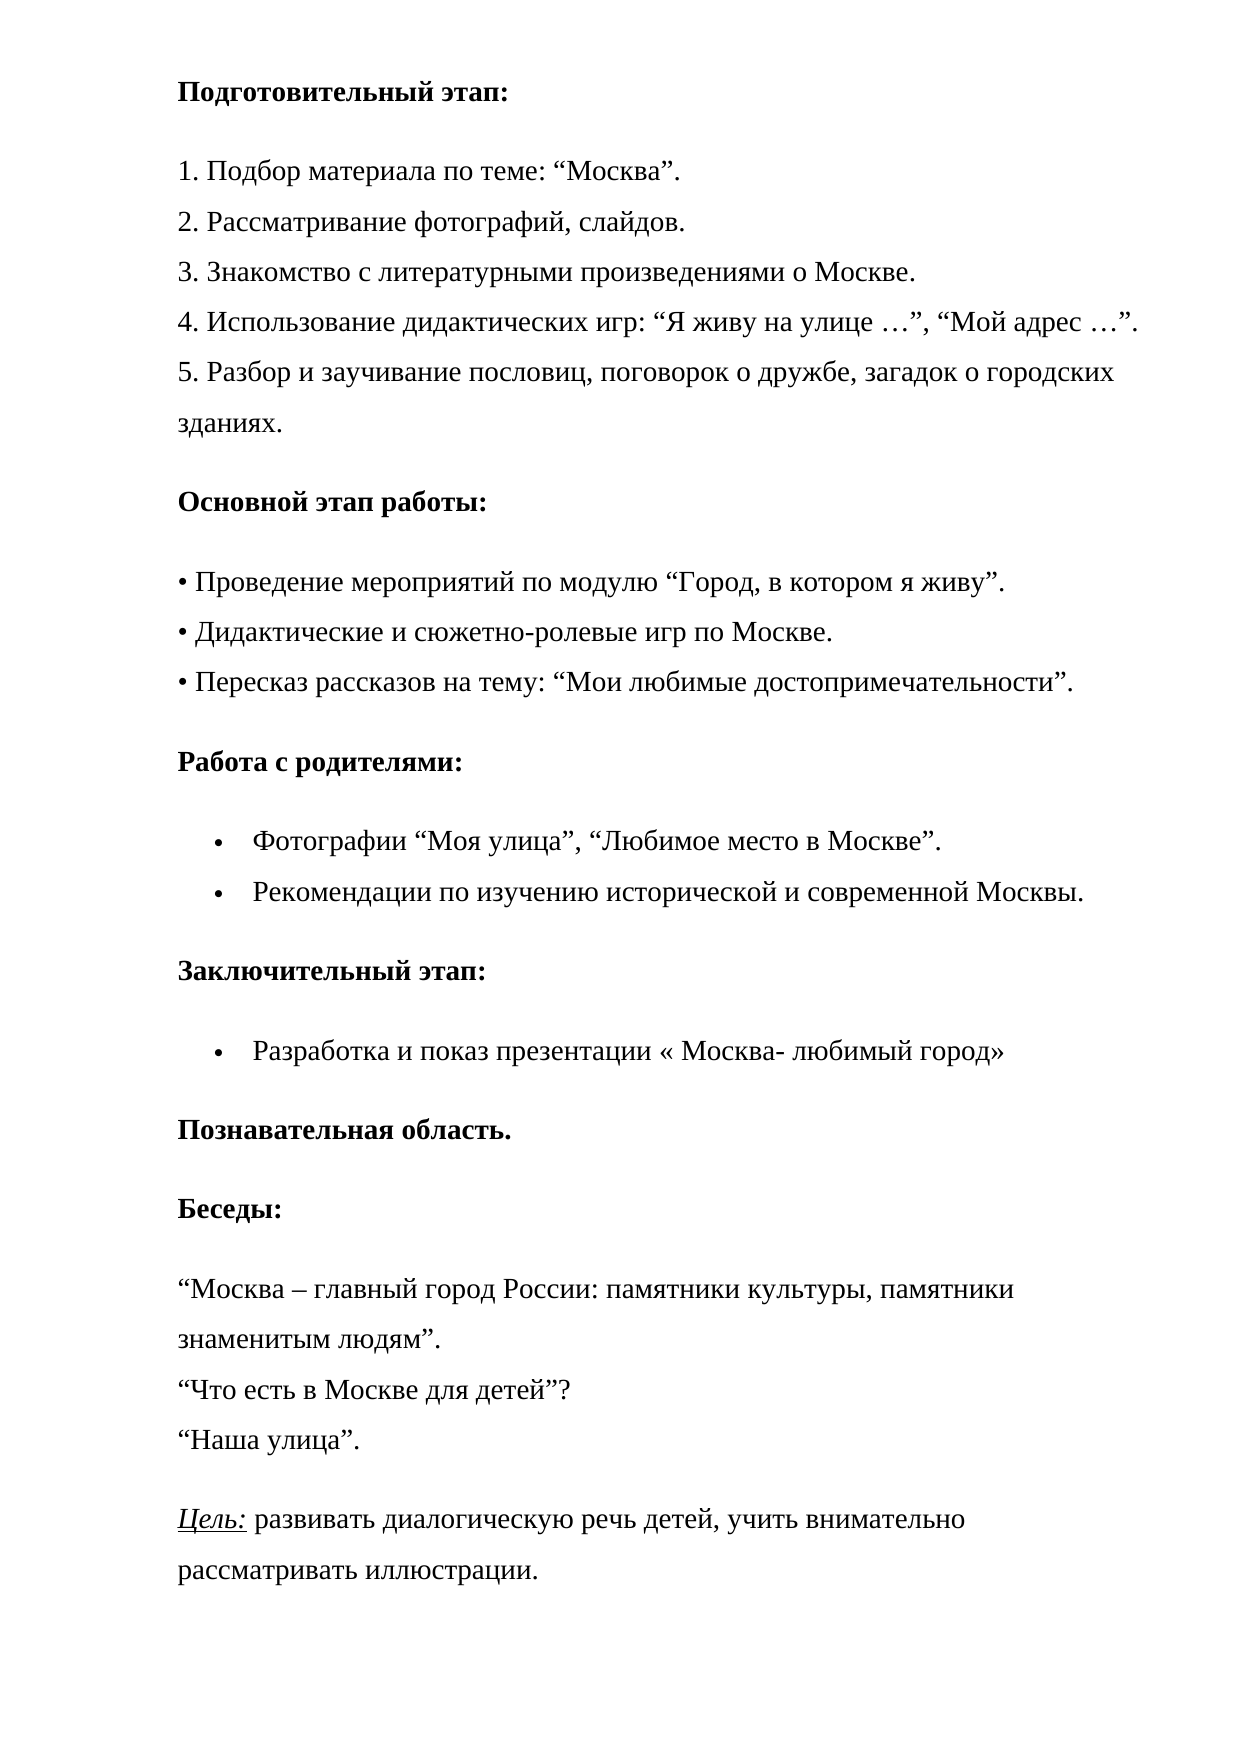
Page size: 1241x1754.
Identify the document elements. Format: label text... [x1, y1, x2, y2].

text Работа с родителями: [177, 744, 1152, 777]
text Подготовительный этап: [177, 74, 1152, 107]
text • Проведение мероприятий по модулю “Город, в котором я живу”. • Дидактические и сюжетно-ролевые игр по Москве. • Пересказ рассказов на тему: “Мои любимые достопримечательности”. [177, 564, 1152, 698]
list Разработка и показ презентации « Москва- любимый город» [215, 1033, 1152, 1066]
text Основной этап работы: [177, 484, 1152, 518]
text 1. Подбор материала по теме: “Москва”. 2. Рассматривание фотографий, слайдов. 3. Знакомство с литературными произведениями о Москве. 4. Использование дидактических игр: “Я живу на улице …”, “Мой адрес …”. 5. Разбор и заучивание пословиц, поговорок о дружбе, загадок о городских зданиях. [177, 153, 1152, 438]
text Заключительный этап: [177, 953, 1152, 987]
text Познавательная область. [177, 1112, 1152, 1146]
text “Москва – главный город России: памятники культуры, памятники знаменитым людям”. “Что есть в Москве для детей”? “Наша улица”. [177, 1271, 1152, 1456]
text Цель: развивать диалогическую речь детей, учить внимательно рассматривать иллюстрации. [177, 1502, 1152, 1585]
list Рекомендации по изучению исторической и современной Москвы. [215, 874, 1152, 907]
list Фотографии “Моя улица”, “Любимое место в Москве”. [215, 823, 1152, 857]
text Беседы: [177, 1192, 1152, 1225]
